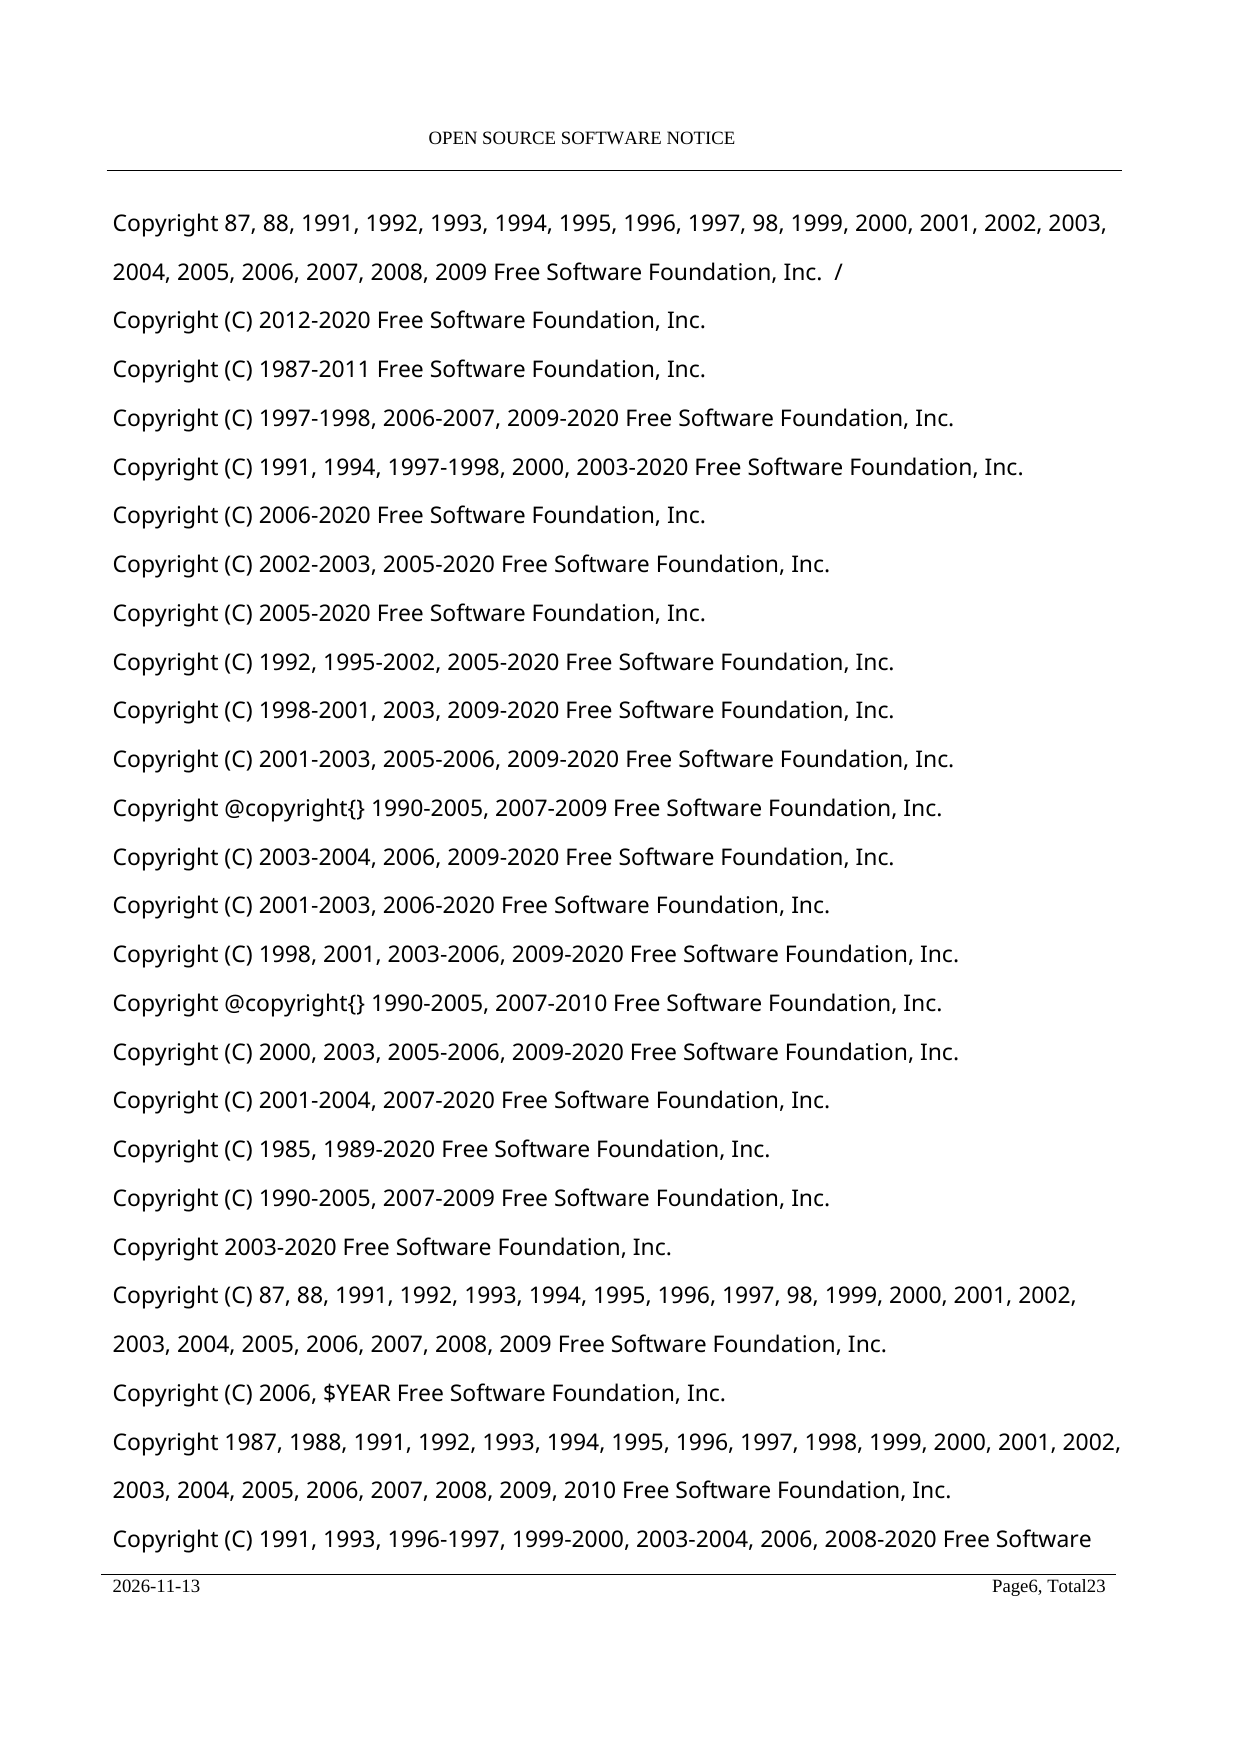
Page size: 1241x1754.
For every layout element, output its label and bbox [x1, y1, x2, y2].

text [112, 206, 1128, 1555]
